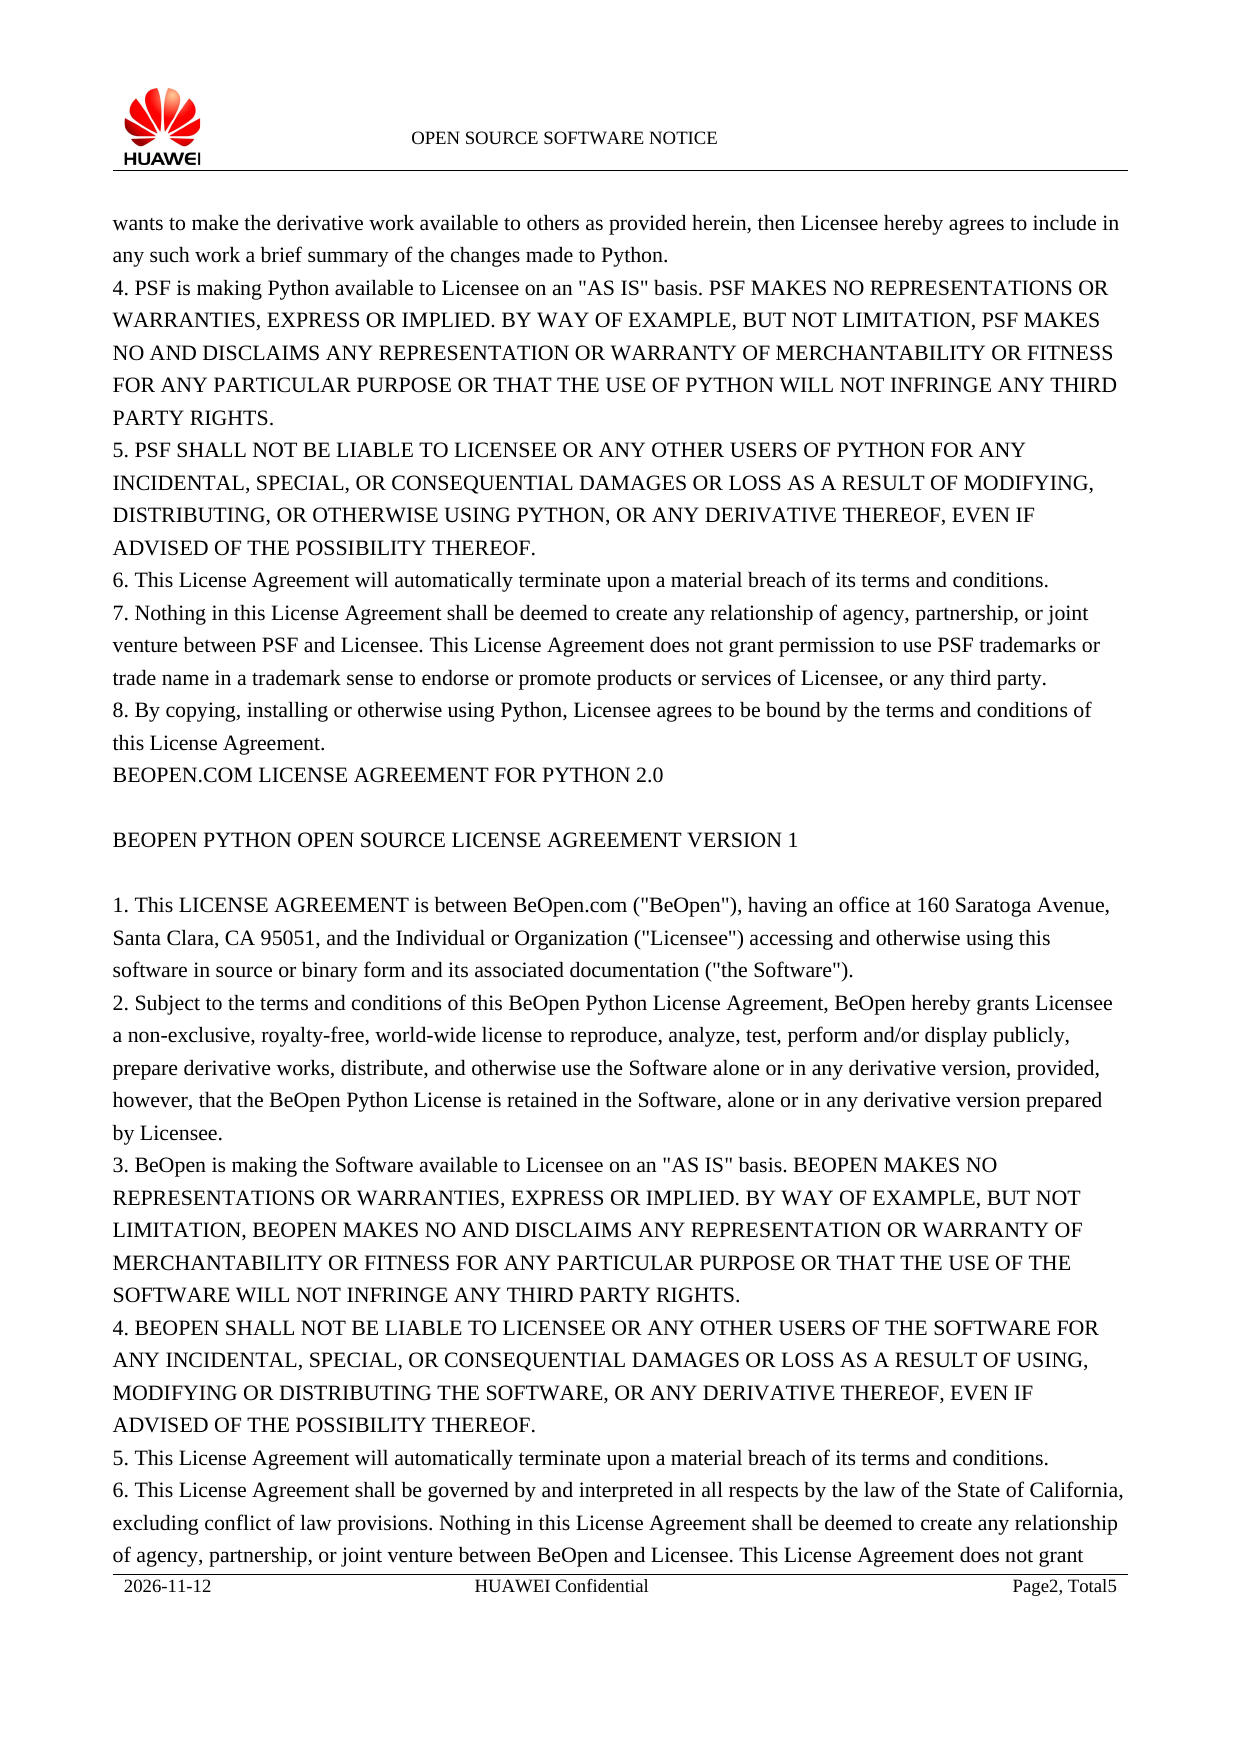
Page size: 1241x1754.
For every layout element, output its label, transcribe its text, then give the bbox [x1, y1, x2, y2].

picture [124, 88, 201, 165]
